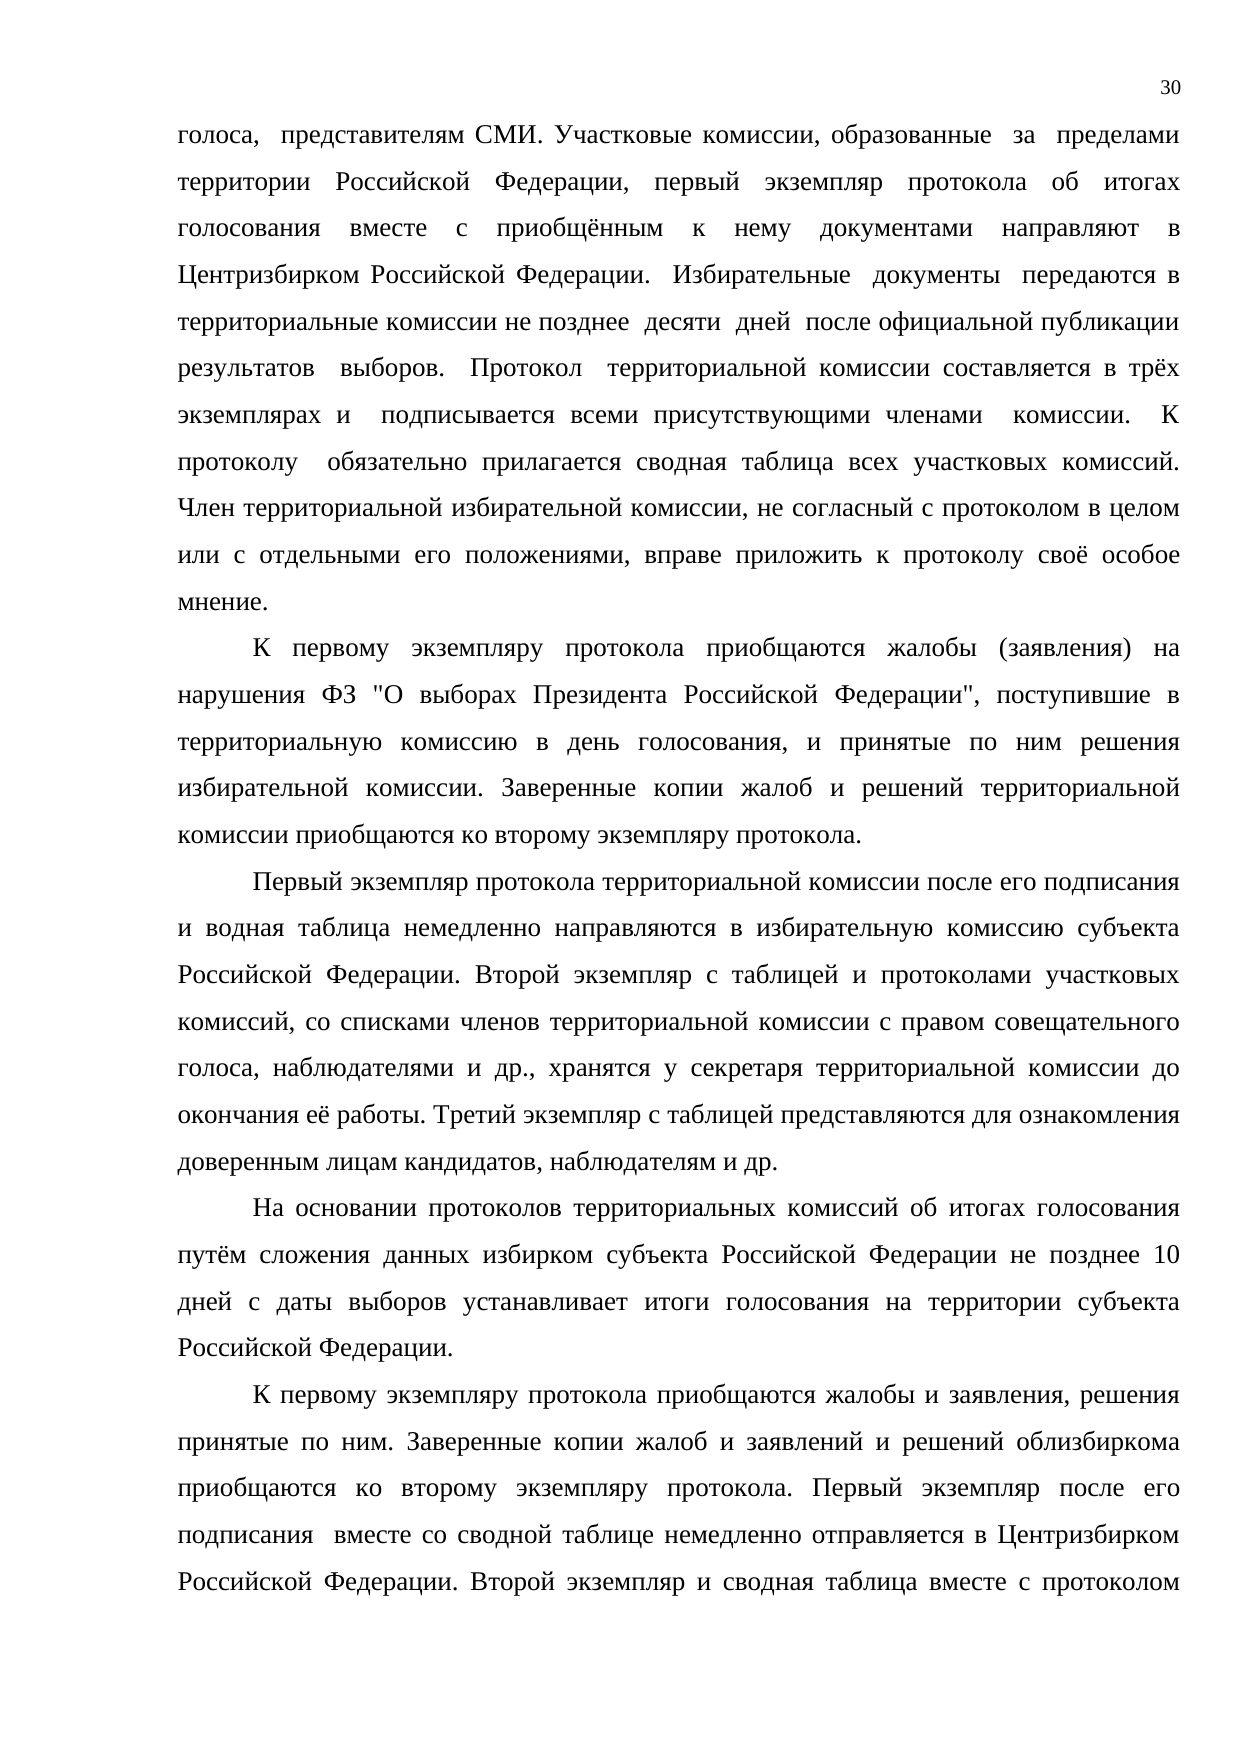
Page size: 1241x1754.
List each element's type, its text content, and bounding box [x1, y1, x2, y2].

text Первый экземпляр протокола территориальной комиссии после его подписания и водная таблица немедленно направляются в избирательную комиссию субъекта Российской Федерации. Второй экземпляр с таблицей и протоколами участковых комиссий, со списками членов территориальной комиссии с правом совещательного голоса, наблюдателями и др., хранятся у секретаря территориальной комиссии до окончания её работы. Третий экземпляр с таблицей представляются для ознакомления доверенным лицам кандидатов, наблюдателям и др. [177, 865, 1181, 1176]
text К первому экземпляру протокола приобщаются жалобы (заявления) на нарушения ФЗ "О выборах Президента Российской Федерации", поступившие в территориальную комиссию в день голосования, и принятые по ним решения избирательной комиссии. Заверенные копии жалоб и решений территориальной комиссии приобщаются ко второму экземпляру протокола. [177, 631, 1181, 849]
text На основании протоколов территориальных комиссий об итогах голосования путём сложения данных избирком субъекта Российской Федерации не позднее 10 дней с даты выборов устанавливает итоги голосования на территории субъекта Российской Федерации. [177, 1191, 1181, 1363]
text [177, 1378, 1181, 1596]
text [177, 118, 1181, 616]
